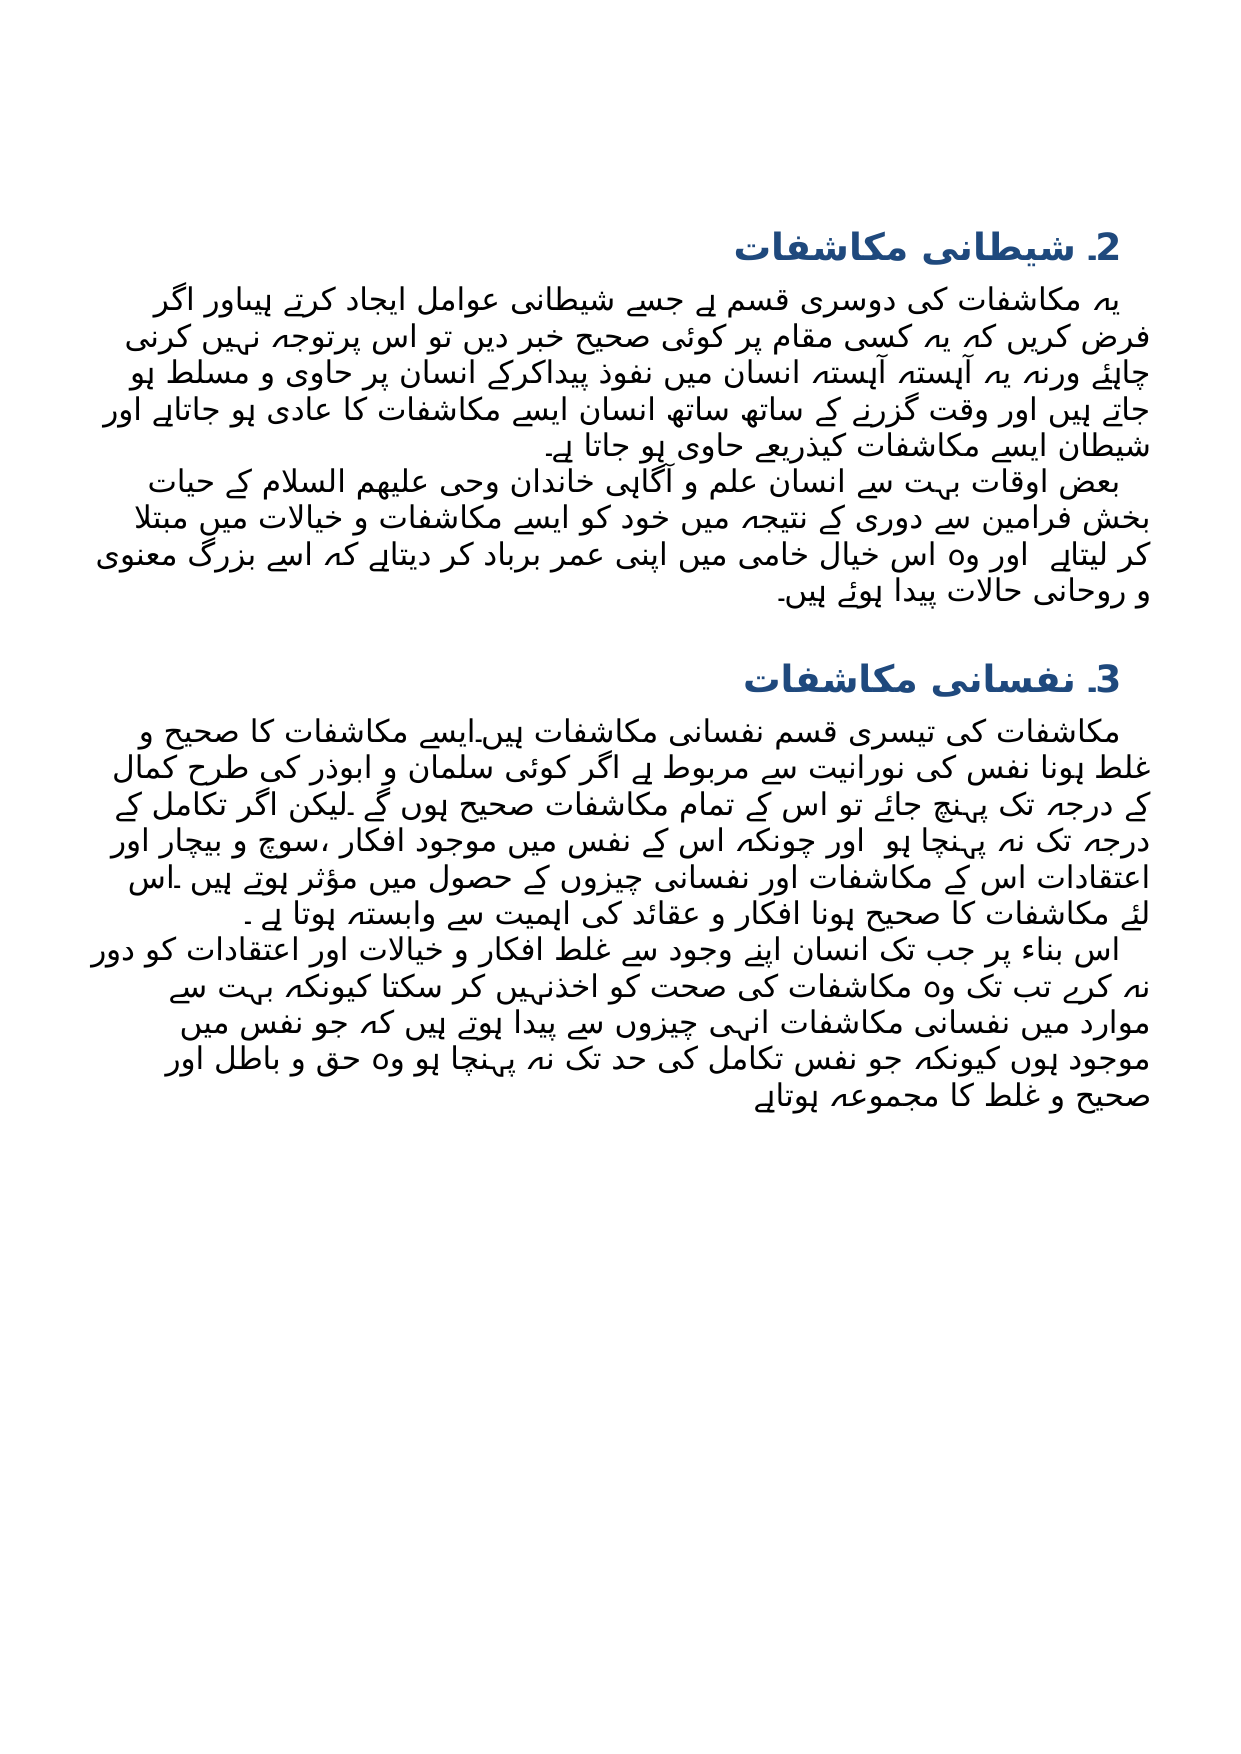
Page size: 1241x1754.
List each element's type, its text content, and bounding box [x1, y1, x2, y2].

text مکاشفات کی تیسری قسم نفسانی مکاشفات ہیں۔ایسے مکاشفات کا صحیح و غلط ہونا نفس کی نورانیت سے مربوط ہے اگر کوئی سلمان و ابوذر کی طرح کمال کے درجہ تک پہنچ جائے تو اس کے تمام مکاشفات صحیح ہوں گے ۔لیکن اگر تکامل کے درجہ تک نہ پہنچا ہو اور چونکہ اس کے نفس میں موجود افکار ،سوچ و بیچار اور اعتقادات اس کے مکاشفات اور نفسانی چیزوں کے حصول میں مؤثر ہوتے ہیں ۔اس لئے مکاشفات کا صحیح ہونا افکار و عقائد کی اہمیت سے وابستہ ہوتا ہے ۔ [89, 713, 1152, 932]
text یہ مکاشفات کی دوسری قسم ہے جسے شیطانی عوامل ایجاد کرتے ہیںاور اگر فرض کریں کہ یہ کسی مقام پر کوئی صحیح خبر دیں تو اس پرتوجہ نہیں کرنی چاہئے ورنہ یہ آہستہ آہستہ انسان میں نفوذ پیداکرکے انسان پر حاوی و مسلط ہو جاتے ہیں اور وقت گزرنے کے ساتھ ساتھ انسان ایسے مکاشفات کا عادی ہو جاتاہے اور شیطان ایسے مکاشفات کیذریعے حاوی ہو جاتا ہے۔ [89, 282, 1152, 463]
subtitle 3۔ نفسانی مکاشفات [89, 657, 1152, 701]
text بعض اوقات بہت سے انسان علم و آگاہی خاندان وحی علیھم السلام کے حیات بخش فرامین سے دوری کے نتیجہ میں خود کو ایسے مکاشفات و خیالات میں مبتلا کر لیتاہے اور وہ اس خیال خامی میں اپنی عمر برباد کر دیتاہے کہ اسے بزرگ معنوی و روحانی حالات پیدا ہوئے ہیں۔ [89, 463, 1152, 609]
subtitle 2۔ شیطانی مکاشفات [89, 226, 1152, 269]
text اس بناء پر جب تک انسان اپنے وجود سے غلط افکار و خیالات اور اعتقادات کو دور نہ کرے تب تک وہ مکاشفات کی صحت کو اخذنہیں کر سکتا کیونکہ بہت سے موارد میں نفسانی مکاشفات انہی چیزوں سے پیدا ہوتے ہیں کہ جو نفس میں موجود ہوں کیونکہ جو نفس تکامل کی حد تک نہ پہنچا ہو وہ حق و باطل اور صحیح و غلط کا مجموعہ ہوتاہے [89, 932, 1152, 1113]
